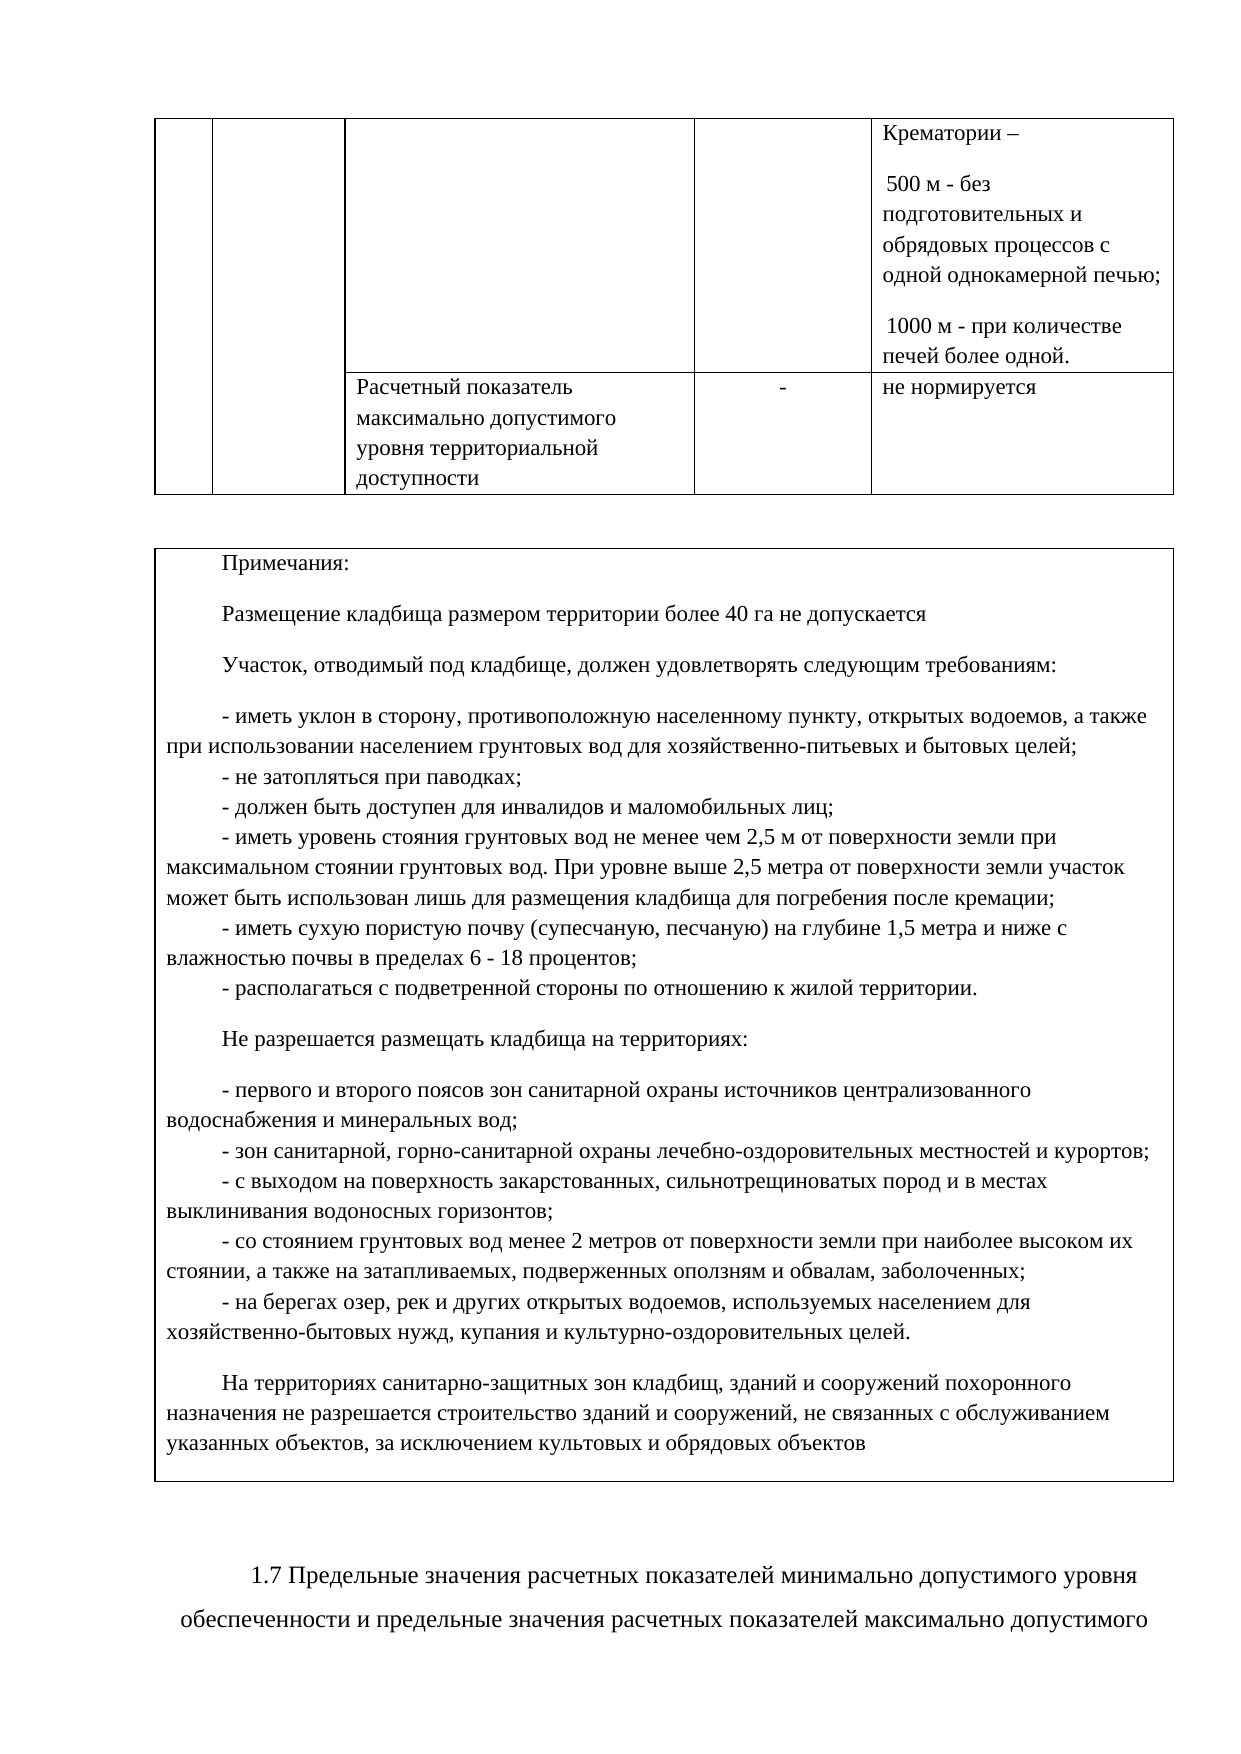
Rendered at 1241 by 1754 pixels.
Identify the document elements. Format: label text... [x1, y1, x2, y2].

table_cell Расчетный показатель максимально допустимого уровня территориальной доступности [346, 373, 694, 494]
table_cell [346, 119, 694, 372]
table_cell не нормируется [872, 373, 1173, 494]
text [177, 1561, 1152, 1632]
table_header Примечания: Размещение кладбища размером территории более 40 га не допускается Участок, отводимый под кладбище, должен удовлетворять следующим требованиям: - иметь уклон в сторону, противоположную населенному пункту, открытых водоемов, а также при использовании населением грунтовых вод для хозяйственно-питьевых и бытовых целей; - не затопляться при паводках; - должен быть доступен для инвалидов и маломобильных лиц; - иметь уровень стояния грунтовых вод не менее чем 2,5 м от поверхности земли при максимальном стоянии грунтовых вод. При уровне выше 2,5 метра от поверхности земли участок может быть использован лишь для размещения кладбища для погребения после кремации; - иметь сухую пористую почву (супесчаную, песчаную) на глубине 1,5 метра и ниже с влажностью почвы в пределах 6 - 18 процентов; - располагаться с подветренной стороны по отношению к жилой территории. Не разрешается размещать кладбища на территориях: - первого и второго поясов зон санитарной охраны источников централизованного водоснабжения и минеральных вод; - зон санитарной, горно-санитарной охраны лечебно-оздоровительных местностей и курортов; - с выходом на поверхность закарстованных, сильнотрещиноватых пород и в местах выклинивания водоносных горизонтов; - со стоянием грунтовых вод менее 2 метров от поверхности земли при наиболее высоком их стоянии, а также на затапливаемых, подверженных оползням и обвалам, заболоченных; - на берегах озер, рек и других открытых водоемов, используемых населением для хозяйственно-бытовых нужд, купания и культурно-оздоровительных целей. На территориях санитарно-защитных зон кладбищ, зданий и сооружений похоронного назначения не разрешается строительство зданий и сооружений, не связанных с обслуживанием указанных объектов, за исключением культовых и обрядовых объектов [156, 549, 1173, 1481]
table_cell - [695, 373, 871, 494]
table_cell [695, 119, 871, 372]
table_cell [872, 119, 1173, 372]
